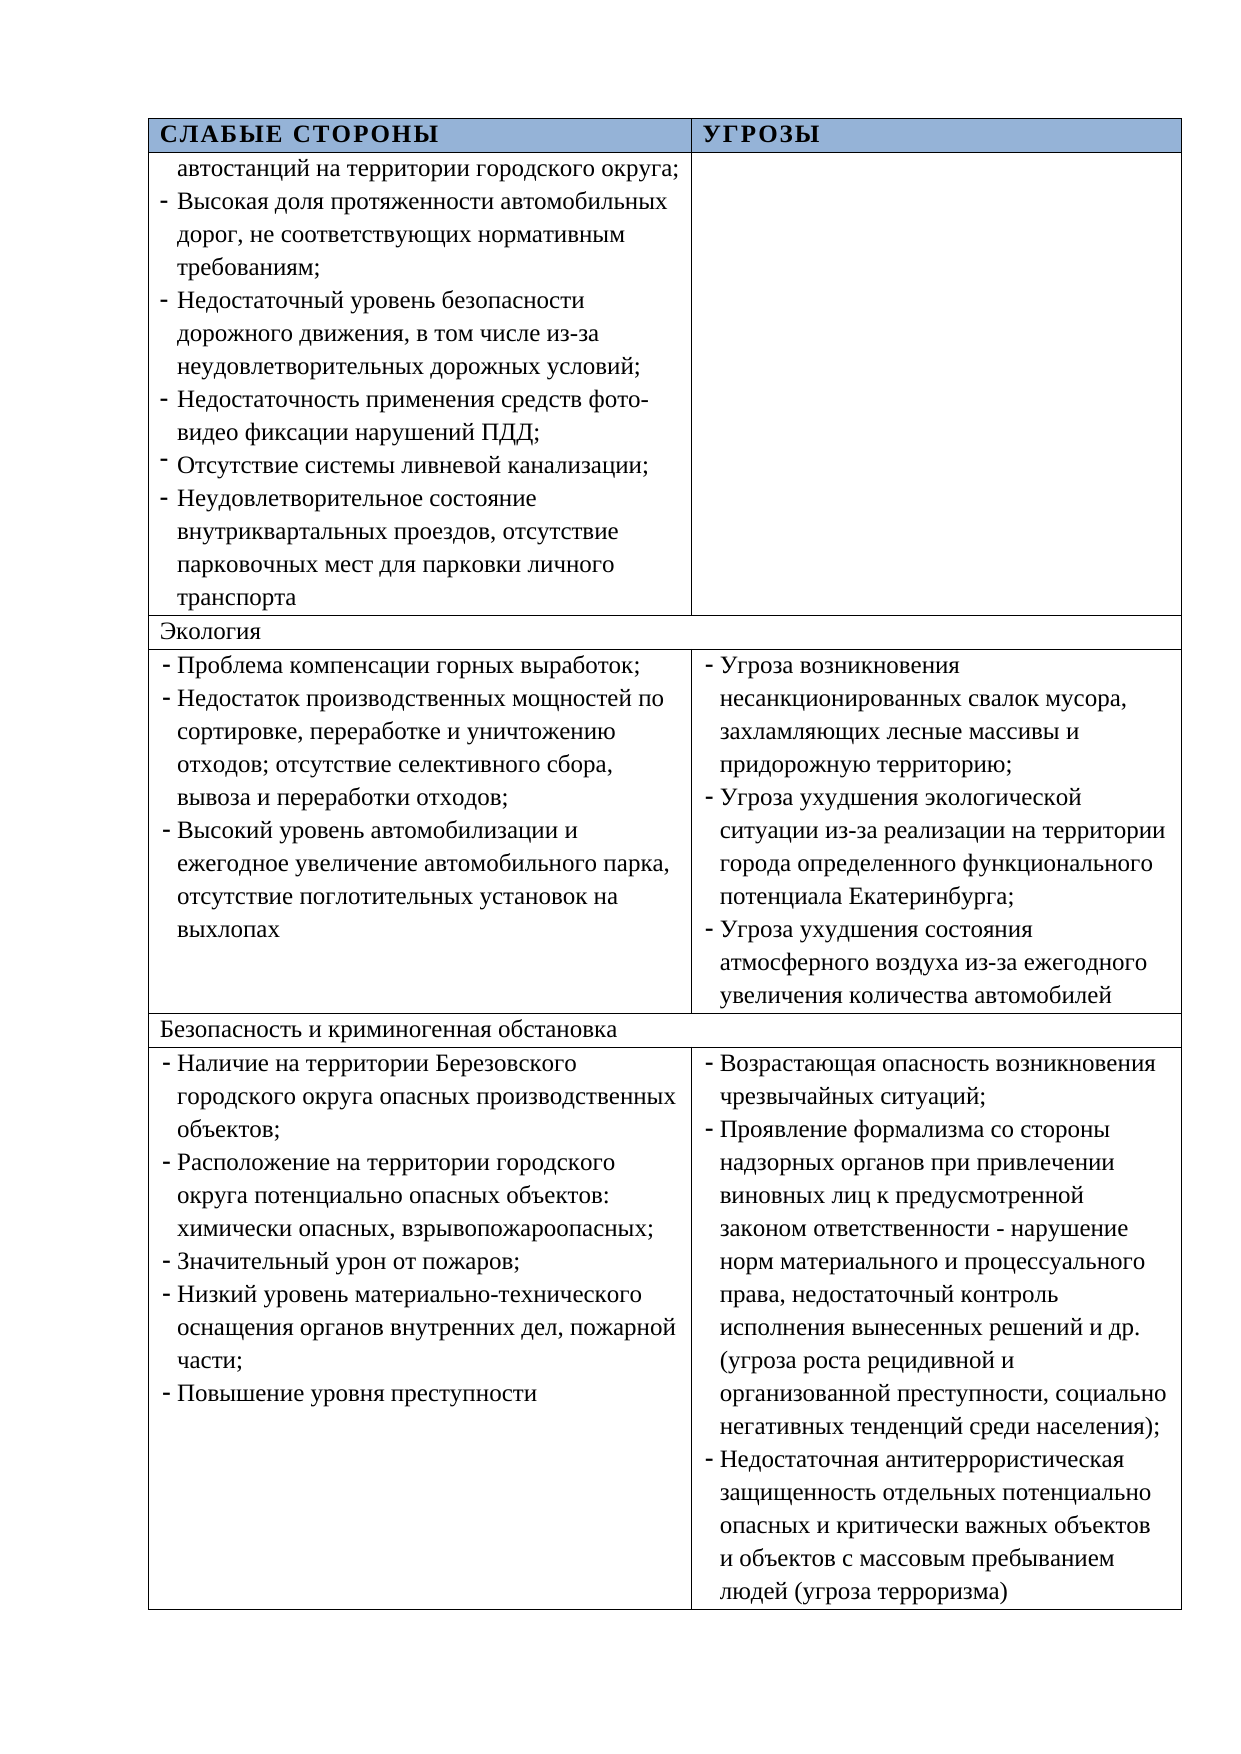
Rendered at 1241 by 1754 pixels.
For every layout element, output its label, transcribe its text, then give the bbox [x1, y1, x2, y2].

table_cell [692, 153, 1181, 615]
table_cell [149, 153, 691, 615]
table_cell Наличие на территории Березовского городского округа опасных производственных объектов; Расположение на территории городского округа потенциально опасных объектов: химически опасных, взрывопожароопасных; Значительный урон от пожаров; Низкий уровень материально-технического оснащения органов внутренних дел, пожарной части; Повышение уровня преступности [149, 1048, 691, 1609]
table_cell Безопасность и криминогенная обстановка [149, 1014, 1181, 1047]
table_cell Угроза возникновения несанкционированных свалок мусора, захламляющих лесные массивы и придорожную территорию; Угроза ухудшения экологической ситуации из-за реализации на территории города определенного функционального потенциала Екатеринбурга; Угроза ухудшения состояния атмосферного воздуха из-за ежегодного увеличения количества автомобилей [692, 650, 1181, 1013]
table_cell Экология [149, 616, 1181, 649]
table_cell Возрастающая опасность возникновения чрезвычайных ситуаций; Проявление формализма со стороны надзорных органов при привлечении виновных лиц к предусмотренной законом ответственности - нарушение норм материального и процессуального права, недостаточный контроль исполнения вынесенных решений и др. (угроза роста рецидивной и организованной преступности, социально негативных тенденций среди населения); Недостаточная антитеррористическая защищенность отдельных потенциально опасных и критически важных объектов и объектов с массовым пребыванием людей (угроза терроризма) [692, 1048, 1181, 1609]
table_header УГРОЗЫ [692, 119, 1181, 152]
table_cell Проблема компенсации горных выработок; Недостаток производственных мощностей по сортировке, переработке и уничтожению отходов; отсутствие селективного сбора, вывоза и переработки отходов; Высокий уровень автомобилизации и ежегодное увеличение автомобильного парка, отсутствие поглотительных установок на выхлопах [149, 650, 691, 1013]
table_header СЛАБЫЕ СТОРОНЫ [149, 119, 691, 152]
